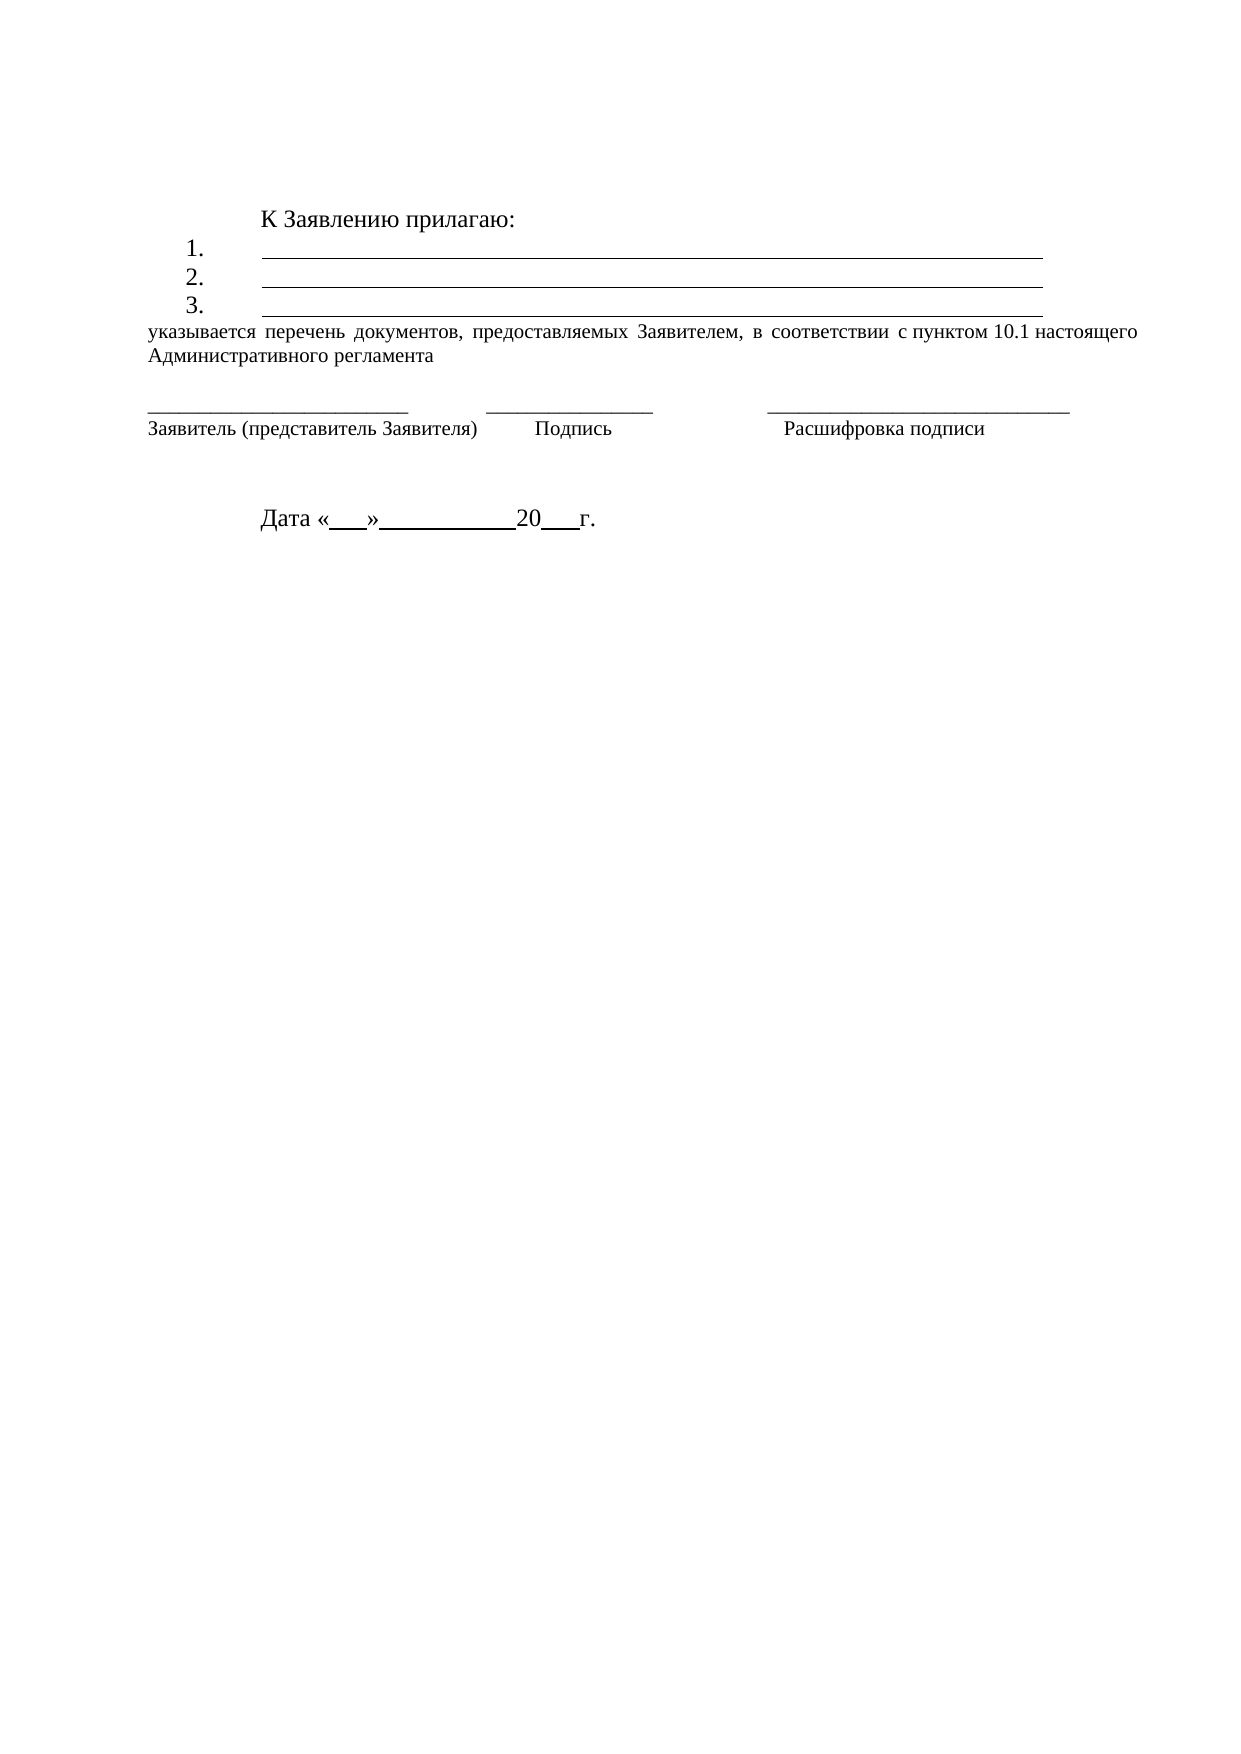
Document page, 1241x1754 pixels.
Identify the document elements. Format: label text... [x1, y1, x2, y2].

text 3. [185, 291, 1152, 319]
text Заявитель (представитель Заявителя) Подпись Расшифровка подписи [148, 416, 1152, 440]
text 1. [185, 233, 1152, 262]
text указывается перечень документов, предоставляемых Заявителем, в соответствии с пунктом 10.1 настоящего Административного регламента [148, 319, 1151, 367]
text Дата « » 20 г. [260, 503, 1152, 532]
text К Заявлению прилагаю: [260, 204, 1152, 233]
text 2. [185, 262, 1152, 291]
text _________________________ ________________ _____________________________ [148, 392, 1152, 416]
